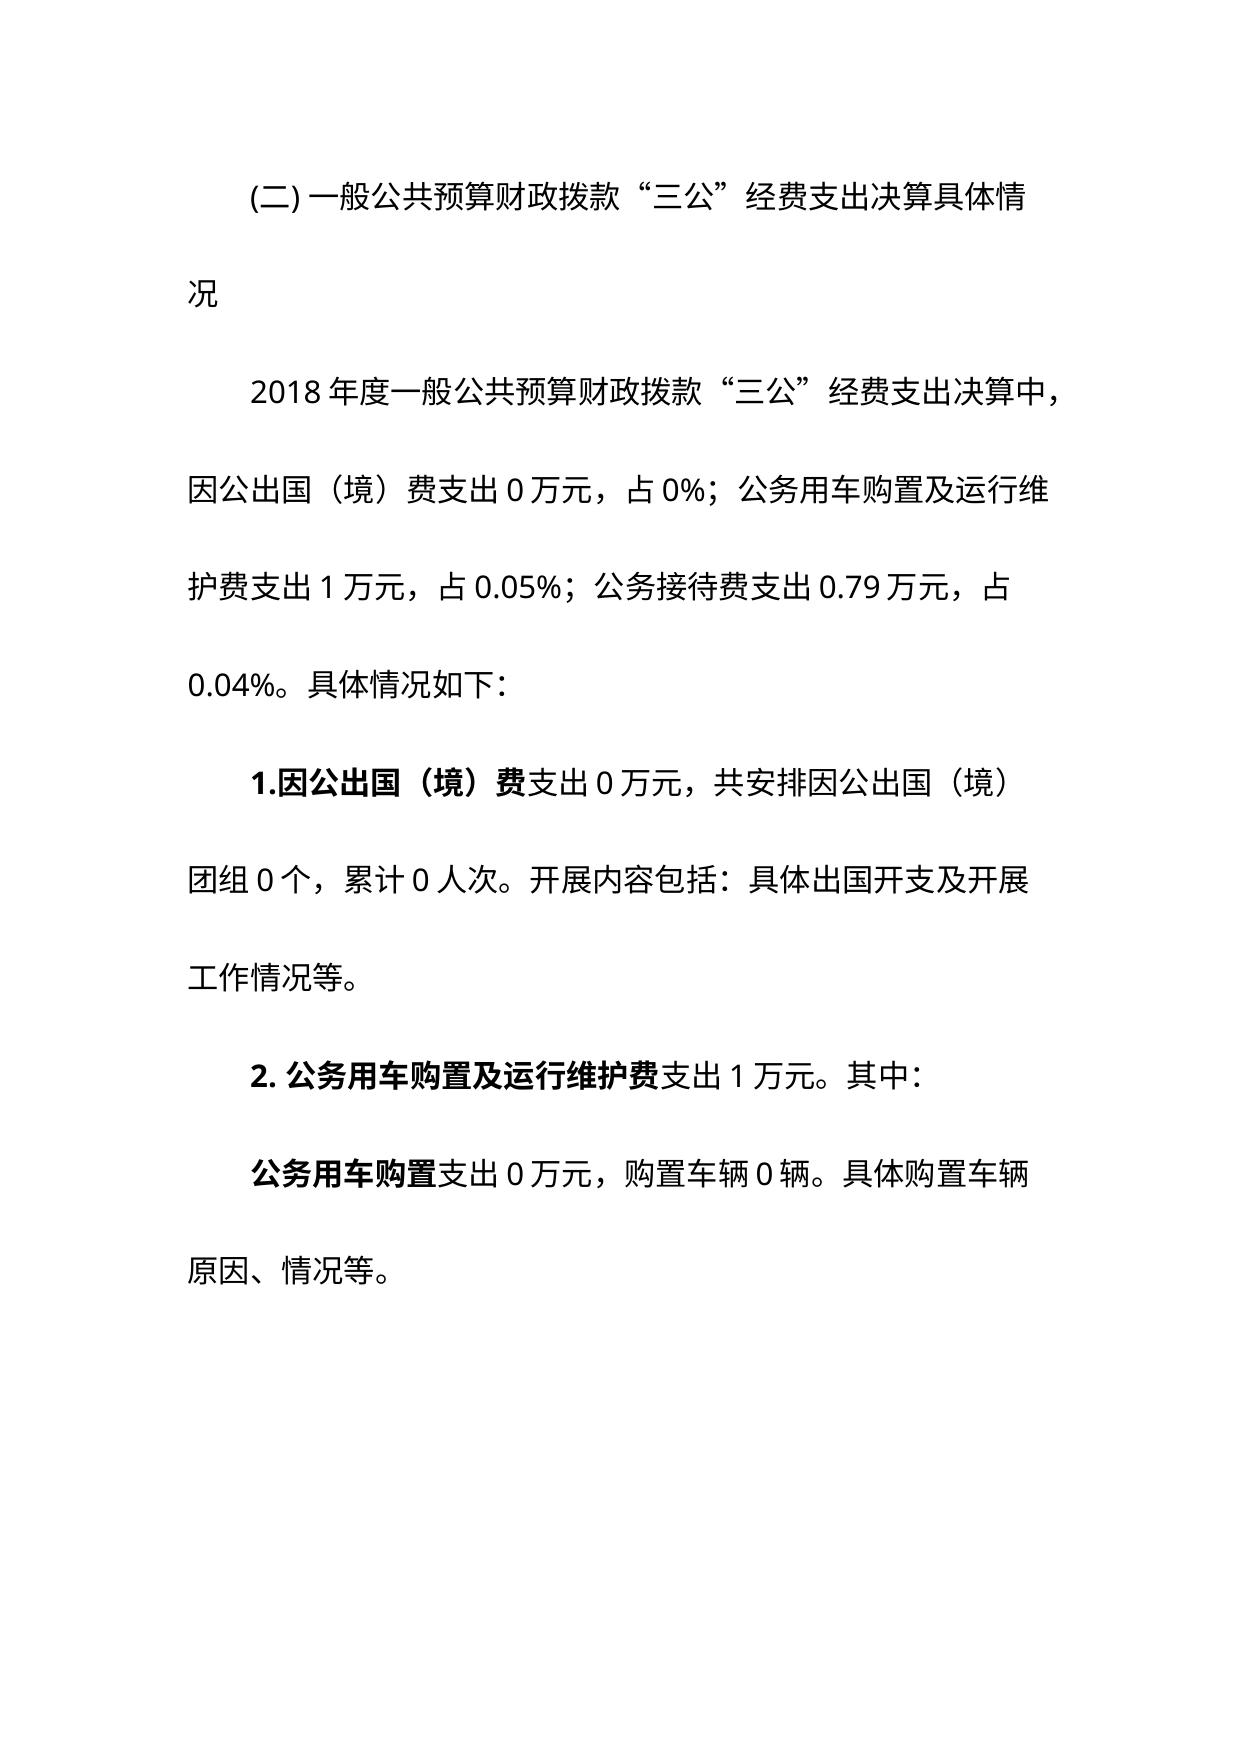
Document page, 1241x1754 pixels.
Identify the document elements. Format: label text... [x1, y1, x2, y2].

text 公务用车购置支出0万元，购置车辆0辆。具体购置车辆原因、情况等。 [187, 1139, 1053, 1302]
text 1.因公出国（境）费支出0万元，共安排因公出国（境）团组0个，累计0人次。开展内容包括：具体出国开支及开展工作情况等。 [187, 748, 1053, 1008]
text 2018年度一般公共预算财政拨款“三公”经费支出决算中，因公出国（境）费支出0万元，占0%；公务用车购置及运行维护费支出1万元，占0.05%；公务接待费支出0.79万元，占0.04%。具体情况如下： [187, 357, 1053, 715]
text 2. 公务用车购置及运行维护费支出1万元。其中： [187, 1041, 1053, 1106]
text (二) 一般公共预算财政拨款“三公”经费支出决算具体情况 [187, 162, 1053, 324]
